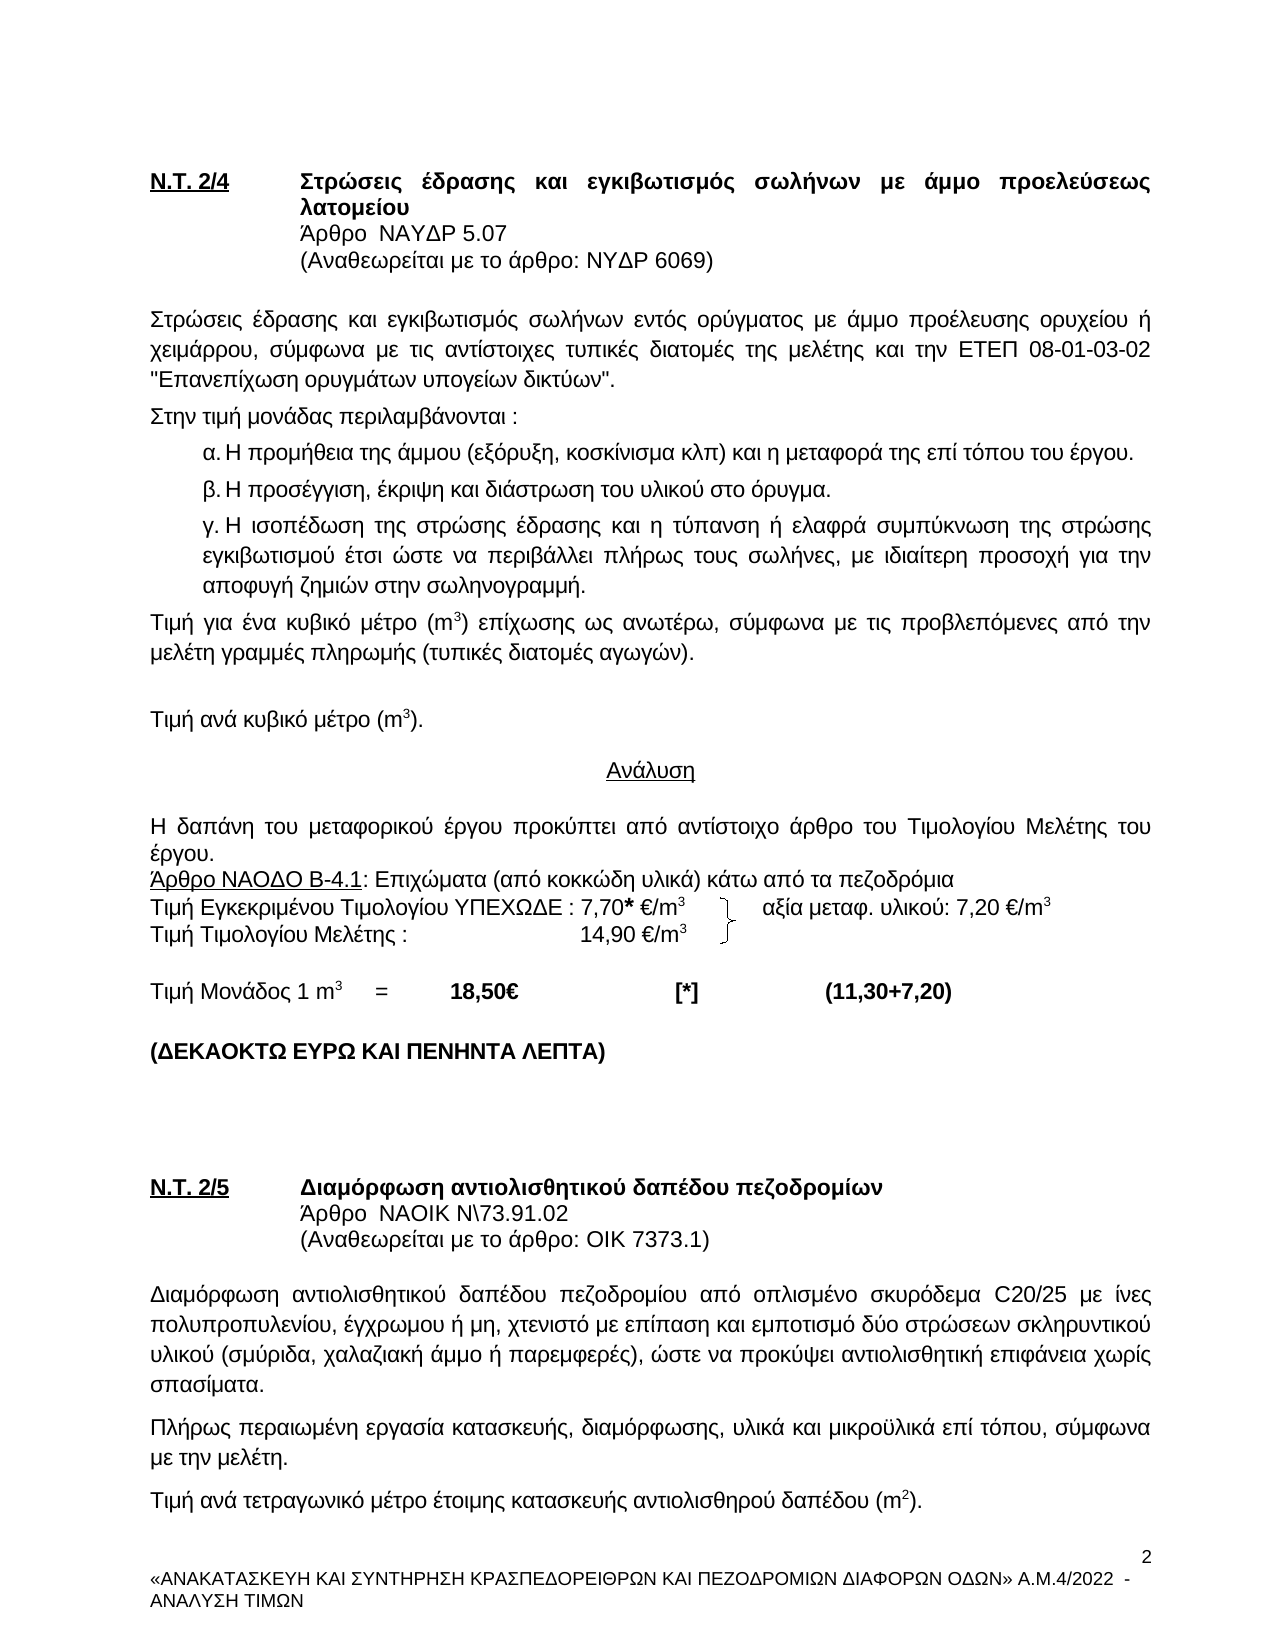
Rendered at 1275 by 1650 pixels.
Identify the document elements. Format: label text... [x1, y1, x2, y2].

text Στρώσεις έδρασης και εγκιβωτισμός σωλήνων εντός ορύγματος με άμμο προέλευσης ορυχείου ή χειμάρρου, σύμφωνα με τις αντίστοιχες τυπικές διατομές της μελέτης και την ΕΤΕΠ 08-01-03-02 ''Επανεπίχωση ορυγμάτων υπογείων δικτύων''. [150, 306, 1152, 392]
text Διαμόρφωση αντιολισθητικού δαπέδου πεζοδρομίου από οπλισμένο σκυρόδεμα C20/25 με ίνες πολυπροπυλενίου, έγχρωμου ή μη, χτενιστό με επίπαση και εμποτισμό δύο στρώσεων σκληρυντικού υλικού (σμύριδα, χαλαζιακή άμμο ή παρεμφερές), ώστε να προκύψει αντιολισθητική επιφάνεια χωρίς σπασίματα. [150, 1281, 1152, 1398]
text Η δαπάνη του μεταφορικού έργου προκύπτει από αντίστοιχο άρθρο του Τιμολογίου Μελέτης του έργου. [150, 813, 1152, 866]
text α. Η προμήθεια της άμμου (εξόρυξη, κοσκίνισμα κλπ) και η μεταφορά της επί τόπου του έργου. [202, 439, 1152, 465]
text Πλήρως περαιωμένη εργασία κατασκευής, διαμόρφωσης, υλικά και μικροϋλικά επί τόπου, σύμφωνα με την μελέτη. [150, 1414, 1152, 1471]
text Άρθρο ΝΑΥΔΡ 5.07 [252, 220, 1152, 247]
text Στην τιμή μονάδας περιλαμβάνονται : [150, 403, 1152, 429]
text Τιμή Εγκεκριμένου Τιμολογίου ΥΠΕΧΩΔΕ : 7,70* €/m3 αξία μεταφ. υλικού: 7,20 €/m3 [150, 892, 1152, 921]
text Άρθρο ΝΑΟΙΚ Ν\73.91.02 [150, 1200, 1152, 1226]
text Ν.Τ. 2/4 Στρώσεις έδρασης και εγκιβωτισμός σωλήνων με άμμο προελεύσεως λατομείου [150, 168, 1152, 220]
text Τιμή Τιμολογίου Μελέτης : 14,90 €/m3 [150, 921, 1152, 947]
text Ν.Τ. 2/5 Διαμόρφωση αντιολισθητικού δαπέδου πεζοδρομίων [150, 1174, 1152, 1200]
text (ΔΕΚΑΟΚΤΩ ΕΥΡΩ ΚΑΙ ΠΕΝΗΝΤΑ ΛΕΠΤΑ) [150, 1038, 1152, 1064]
text Άρθρο ΝΑΟΔΟ Β-4.1: Επιχώματα (από κοκκώδη υλικά) κάτω από τα πεζοδρόμια [150, 866, 1152, 892]
text Τιμή ανά κυβικό μέτρο (m3). [150, 706, 1152, 732]
text β. Η προσέγγιση, έκριψη και διάστρωση του υλικού στο όρυγμα. [202, 476, 1152, 502]
text (Αναθεωρείται με το άρθρο: ΟΙΚ 7373.1) [150, 1226, 1152, 1253]
text Ανάλυση [150, 757, 1152, 783]
text γ. Η ισοπέδωση της στρώσης έδρασης και η τύπανση ή ελαφρά συμπύκνωση της στρώσης εγκιβωτισμού έτσι ώστε να περιβάλλει πλήρως τους σωλήνες, με ιδιαίτερη προσοχή για την αποφυγή ζημιών στην σωληνογραμμή. [202, 512, 1152, 599]
text Τιμή για ένα κυβικό μέτρο (m3) επίχωσης ως ανωτέρω, σύμφωνα με τις προβλεπόμενες από την μελέτη γραμμές πληρωμής (τυπικές διατομές αγωγών). [150, 609, 1152, 665]
text Τιμή ανά τετραγωνικό μέτρο έτοιμης κατασκευής αντιολισθηρού δαπέδου (m2). [150, 1487, 1152, 1513]
text (Αναθεωρείται με το άρθρο: ΝΥΔΡ 6069) [150, 247, 1152, 273]
text Τιμή Μονάδος 1 m3 = 18,50€ [*] (11,30+7,20) [150, 978, 1152, 1004]
